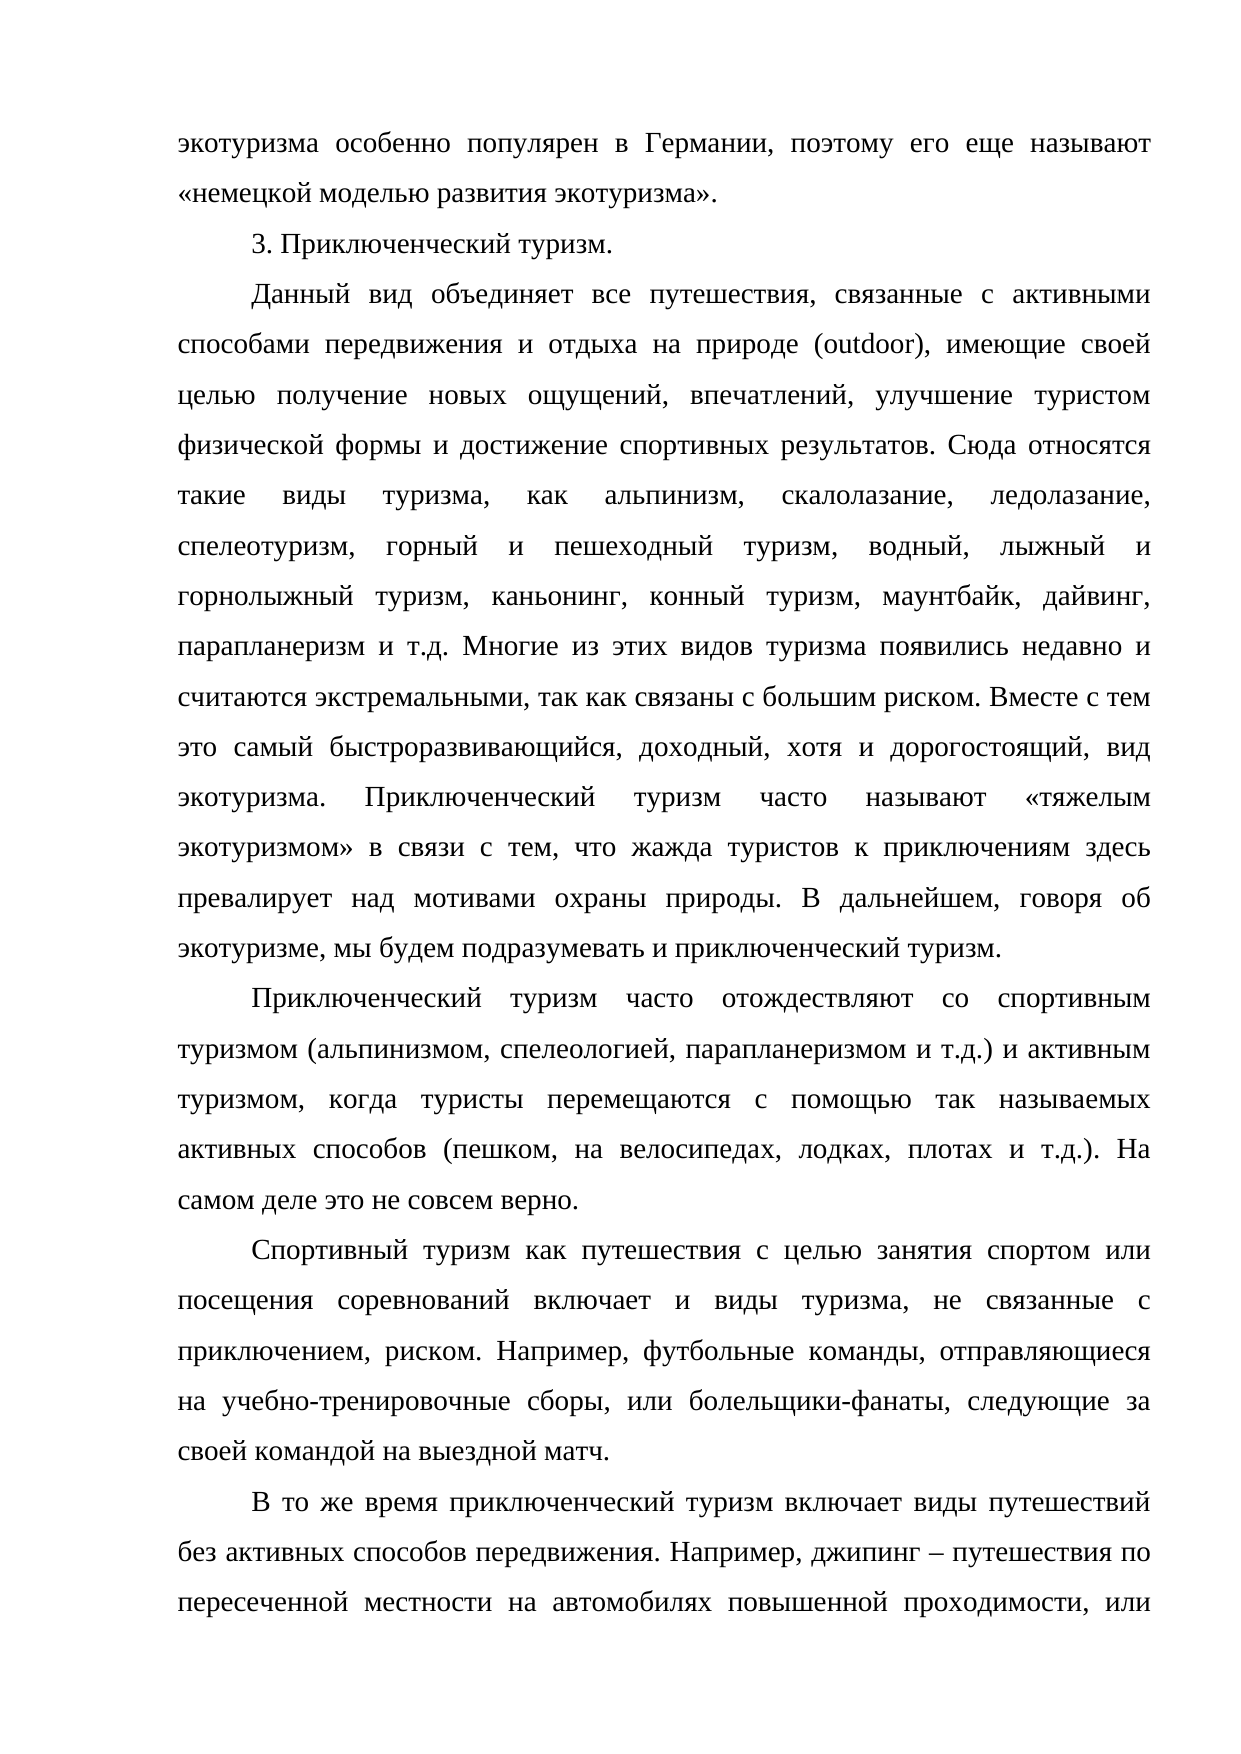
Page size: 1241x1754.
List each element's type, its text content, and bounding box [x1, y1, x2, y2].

text Данный вид объединяет все путешествия, связанные с активными способами передвижения и отдыха на природе (outdoor), имеющие своей целью получение новых ощущений, впечатлений, улучшение туристом физической формы и достижение спортивных результатов. Сюда относятся такие виды туризма, как альпинизм, скалолазание, ледолазание, спелеотуризм, горный и пешеходный туризм, водный, лыжный и горнолыжный туризм, каньонинг, конный туризм, маунтбайк, дайвинг, парапланеризм и т.д. Многие из этих видов туризма появились недавно и считаются экстремальными, так как связаны с большим риском. Вместе с тем это самый быстроразвивающийся, доходный, хотя и дорогостоящий, вид экотуризма. Приключенческий туризм часто называют «тяжелым экотуризмом» в связи с тем, что жажда туристов к приключениям здесь превалирует над мотивами охраны природы. В дальнейшем, говоря об экотуризме, мы будем подразумевать и приключенческий туризм. [177, 276, 1152, 964]
text Спортивный туризм как путешествия с целью занятия спортом или посещения соревнований включает и виды туризма, не связанные с приключением, риском. Например, футбольные команды, отправляющиеся на учебно-тренировочные сборы, или болельщики-фанаты, следующие за своей командой на выездной матч. [177, 1232, 1152, 1467]
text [177, 125, 1152, 209]
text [177, 1484, 1152, 1618]
text 3. Приключенческий туризм. [177, 226, 1152, 259]
text Приключенческий туризм часто отождествляют со спортивным туризмом (альпинизмом, спелеологией, парапланеризмом и т.д.) и активным туризмом, когда туристы перемещаются с помощью так называемых активных способов (пешком, на велосипедах, лодках, плотах и т.д.). На самом деле это не совсем верно. [177, 981, 1152, 1215]
